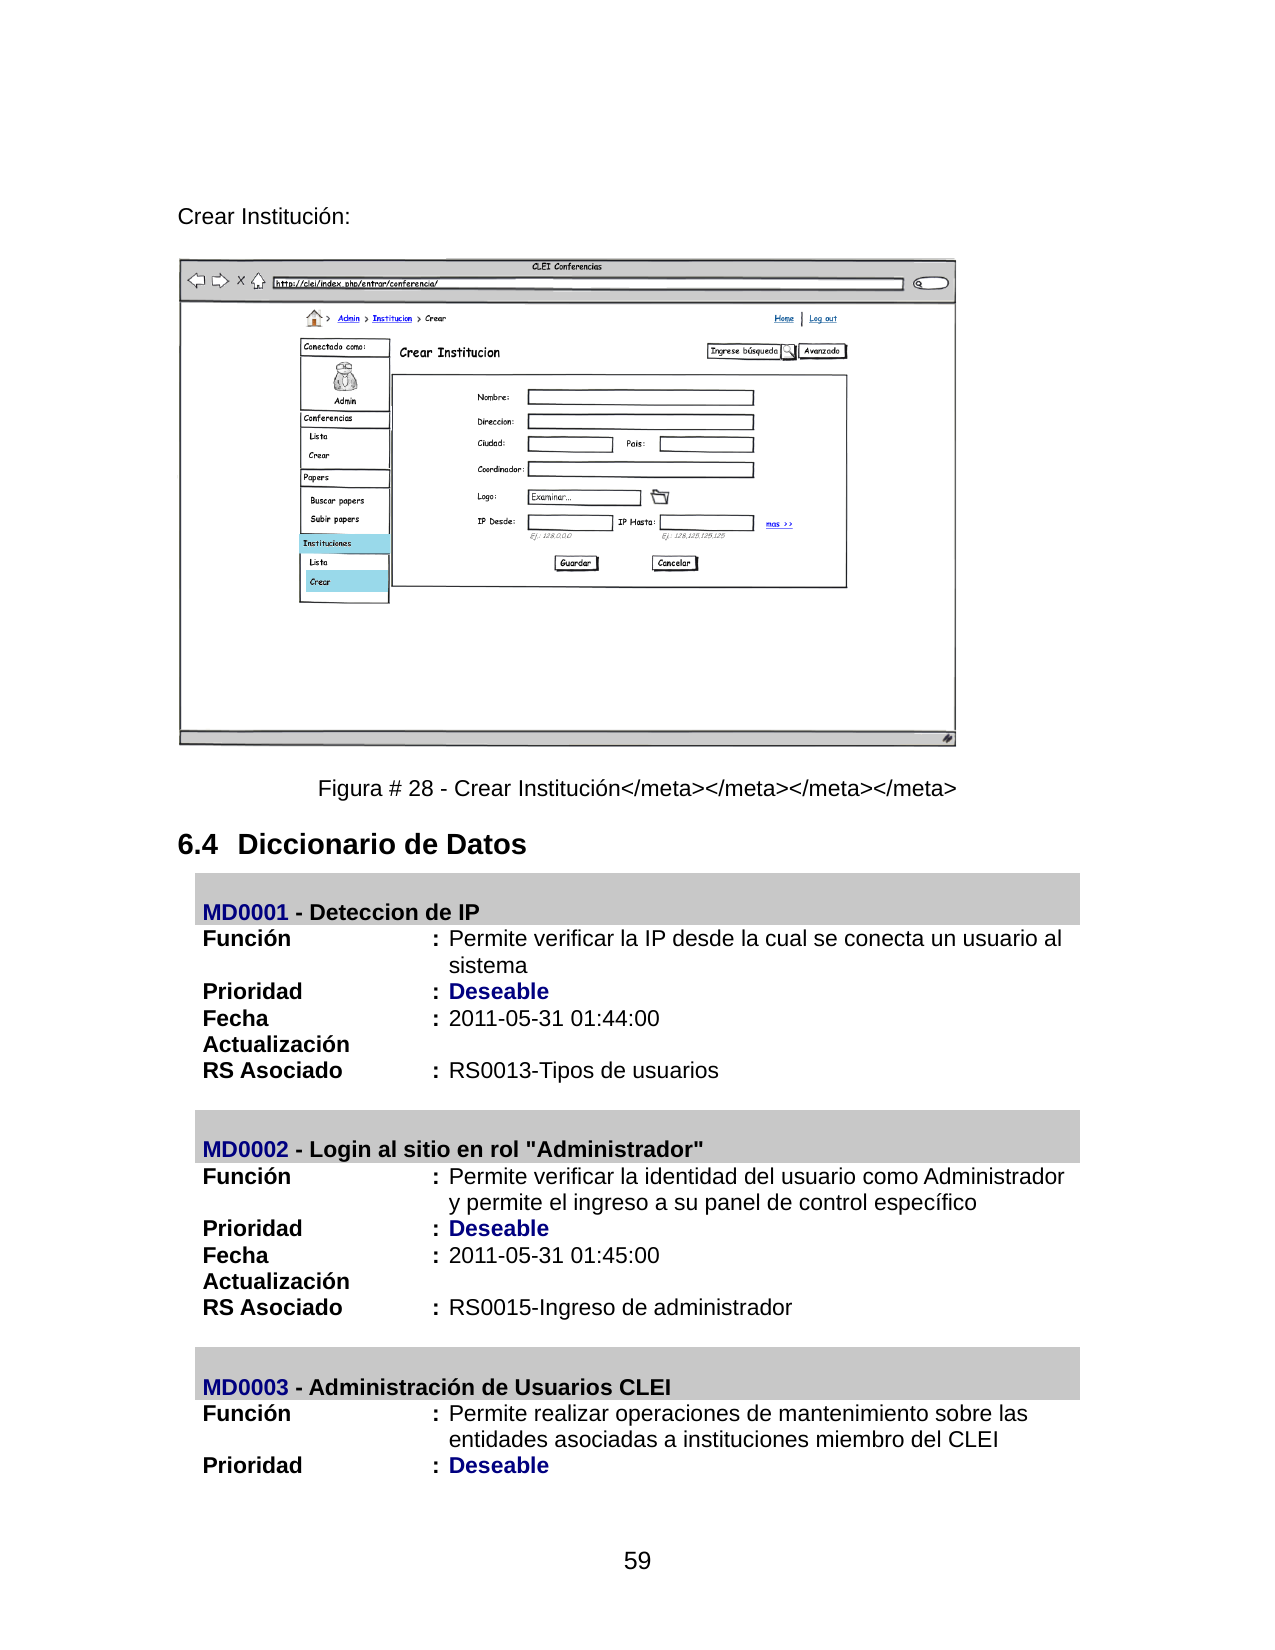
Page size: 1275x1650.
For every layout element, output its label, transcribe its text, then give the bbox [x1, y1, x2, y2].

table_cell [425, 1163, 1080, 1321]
text Figura # 28 - Crear Institución</meta></meta></meta></meta> [177, 775, 1098, 802]
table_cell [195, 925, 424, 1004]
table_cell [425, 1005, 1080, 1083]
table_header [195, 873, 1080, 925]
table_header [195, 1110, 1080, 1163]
text Crear Institución: [177, 203, 1098, 229]
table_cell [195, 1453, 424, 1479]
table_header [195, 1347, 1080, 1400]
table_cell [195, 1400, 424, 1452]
subtitle 6.4 Diccionario de Datos [177, 827, 1098, 860]
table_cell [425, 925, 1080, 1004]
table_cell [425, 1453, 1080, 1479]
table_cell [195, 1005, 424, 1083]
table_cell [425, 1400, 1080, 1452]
picture [177, 258, 957, 747]
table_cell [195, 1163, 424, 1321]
